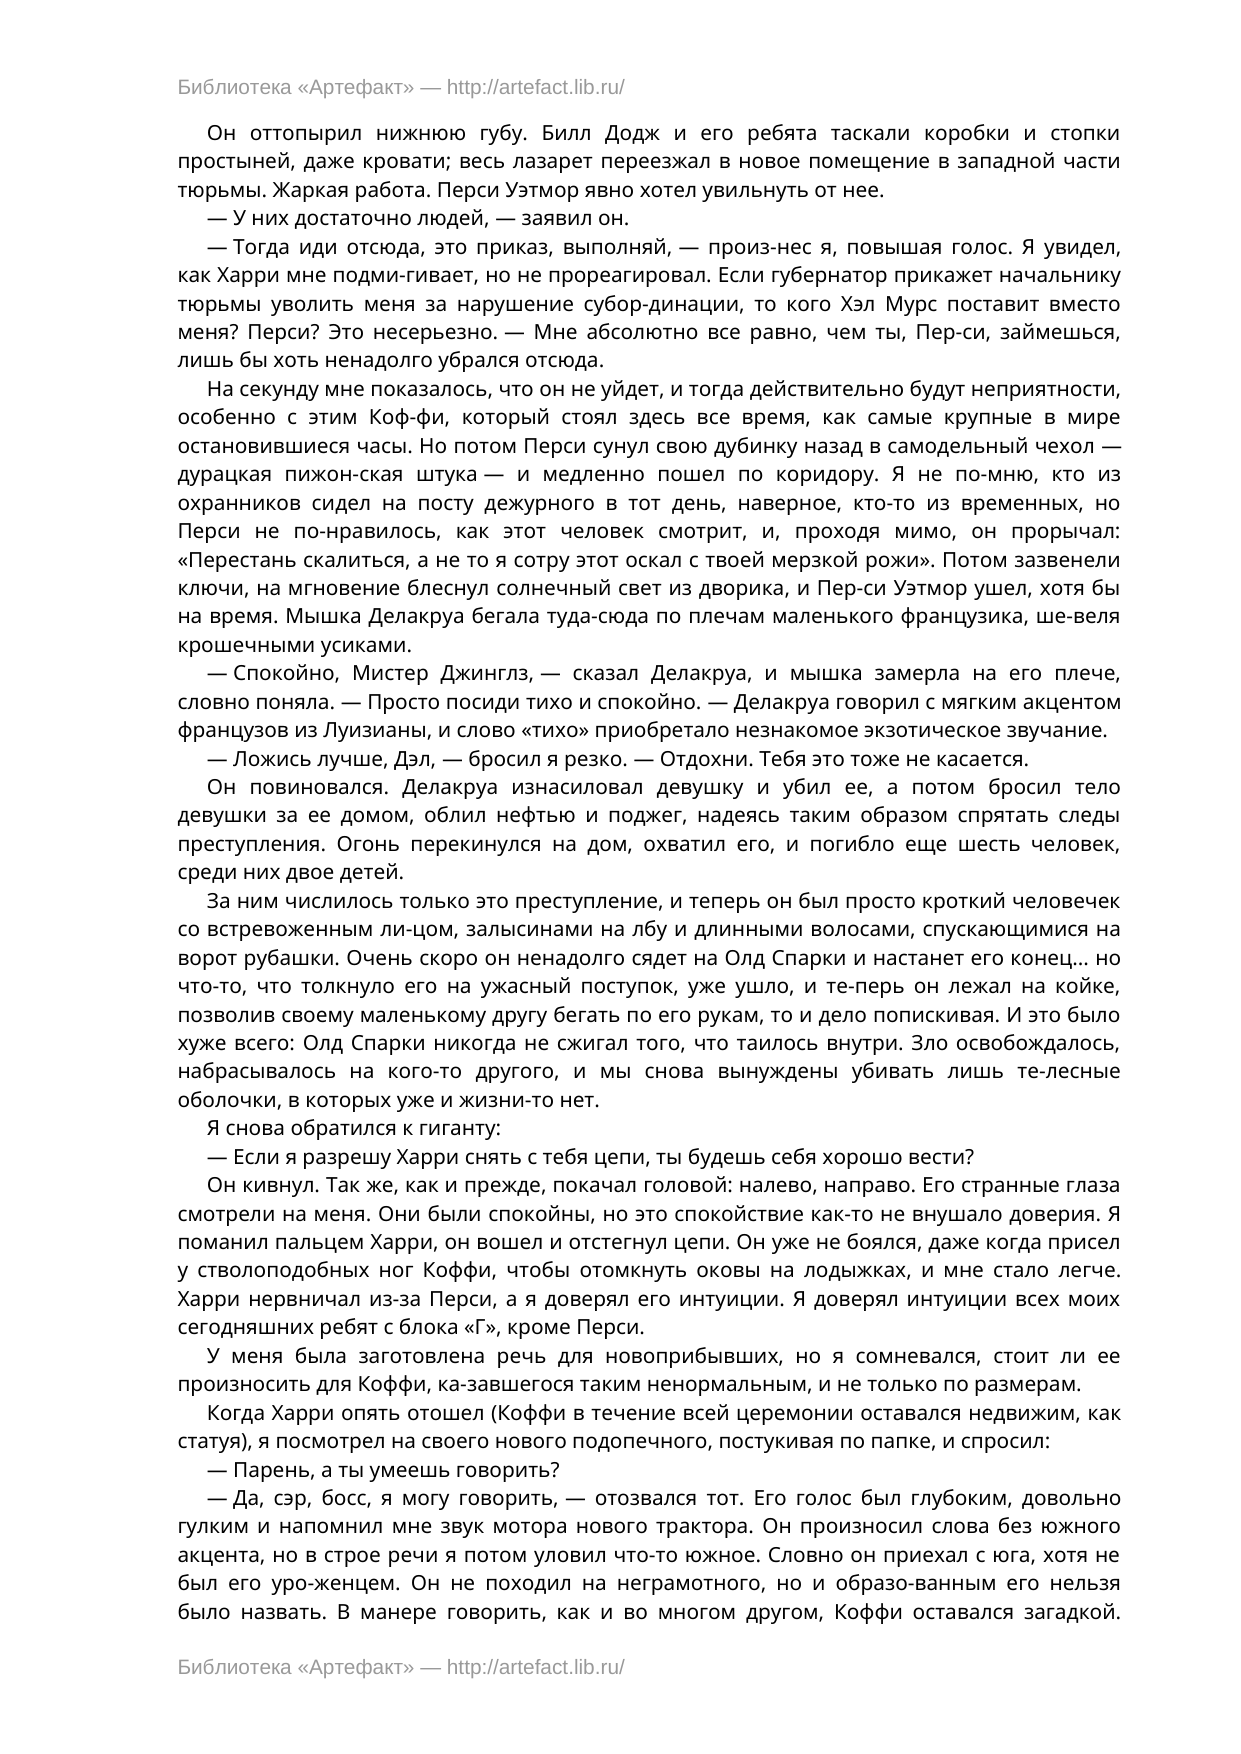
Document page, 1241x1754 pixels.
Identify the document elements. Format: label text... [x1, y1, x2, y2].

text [177, 1483, 1122, 1625]
text Он повиновался. Делакруа изнасиловал девушку и убил ее, а потом бросил тело девушки за ее домом, облил нефтью и поджег, надеясь таким образом спрятать следы преступления. Огонь перекинулся на дом, охватил его, и погибло еще шесть человек, среди них двое детей. [177, 772, 1122, 886]
text На секунду мне показалось, что он не уйдет, и тогда действительно будут неприятности, особенно с этим Коф-фи, который стоял здесь все время, как самые крупные в мире остановившиеся часы. Но потом Перси сунул свою дубинку назад в самодельный чехол — дурацкая пижон-ская штука — и медленно пошел по коридору. Я не по-мню, кто из охранников сидел на посту дежурного в тот день, наверное, кто-то из временных, но Перси не по-нравилось, как этот человек смотрит, и, проходя мимо, он прорычал: «Перестань скалиться, а не то я сотру этот оскал с твоей мерзкой рожи». Потом зазвенели ключи, на мгновение блеснул солнечный свет из дворика, и Пер-си Уэтмор ушел, хотя бы на время. Мышка Делакруа бегала туда-сюда по плечам маленького французика, ше-веля крошечными усиками. [177, 374, 1122, 658]
text Я снова обратился к гиганту: [177, 1113, 1122, 1142]
text Он оттопырил нижнюю губу. Билл Додж и его ребята таскали коробки и стопки простыней, даже кровати; весь лазарет переезжал в новое помещение в западной части тюрьмы. Жаркая работа. Перси Уэтмор явно хотел увильнуть от нее. [177, 118, 1122, 203]
text За ним числилось только это преступление, и теперь он был просто кроткий человечек со встревоженным ли-цом, залысинами на лбу и длинными волосами, спускающимися на ворот рубашки. Очень скоро он ненадолго сядет на Олд Спарки и настанет его конец... но что-то, что толкнуло его на ужасный поступок, уже ушло, и те-перь он лежал на койке, позволив своему маленькому другу бегать по его рукам, то и дело попискивая. И это было хуже всего: Олд Спарки никогда не сжигал того, что таилось внутри. Зло освобождалось, набрасывалось на кого-то другого, и мы снова вынуждены убивать лишь те-лесные оболочки, в которых уже и жизни-то нет. [177, 886, 1122, 1113]
text — Если я разрешу Харри снять с тебя цепи, ты будешь себя хорошо вести? [177, 1142, 1122, 1170]
text — Тогда иди отсюда, это приказ, выполняй, — произ-нес я, повышая голос. Я увидел, как Харри мне подми-гивает, но не прореагировал. Если губернатор прикажет начальнику тюрьмы уволить меня за нарушение субор-динации, то кого Хэл Мурс поставит вместо меня? Перси? Это несерьезно. — Мне абсолютно все равно, чем ты, Пер-си, займешься, лишь бы хоть ненадолго убрался отсюда. [177, 232, 1122, 374]
text У меня была заготовлена речь для новоприбывших, но я сомневался, стоит ли ее произносить для Коффи, ка-завшегося таким ненормальным, и не только по размерам. [177, 1341, 1122, 1398]
text — Спокойно, Мистер Джинглз, — сказал Делакруа, и мышка замерла на его плече, словно поняла. — Просто посиди тихо и спокойно. — Делакруа говорил с мягким акцентом французов из Луизианы, и слово «тихо» приобретало незнакомое экзотическое звучание. [177, 658, 1122, 744]
text — Ложись лучше, Дэл, — бросил я резко. — Отдохни. Тебя это тоже не касается. [177, 744, 1122, 772]
text Он кивнул. Так же, как и прежде, покачал головой: налево, направо. Его странные глаза смотрели на меня. Они были спокойны, но это спокойствие как-то не внушало доверия. Я поманил пальцем Харри, он вошел и отстегнул цепи. Он уже не боялся, даже когда присел у стволоподобных ног Коффи, чтобы отомкнуть оковы на лодыжках, и мне стало легче. Харри нервничал из-за Перси, а я доверял его интуиции. Я доверял интуиции всех моих сегодняшних ребят с блока «Г», кроме Перси. [177, 1170, 1122, 1341]
text Когда Харри опять отошел (Коффи в течение всей церемонии оставался недвижим, как статуя), я посмотрел на своего нового подопечного, постукивая по папке, и спросил: [177, 1398, 1122, 1455]
text — У них достаточно людей, — заявил он. [177, 203, 1122, 232]
text — Парень, а ты умеешь говорить? [177, 1455, 1122, 1483]
